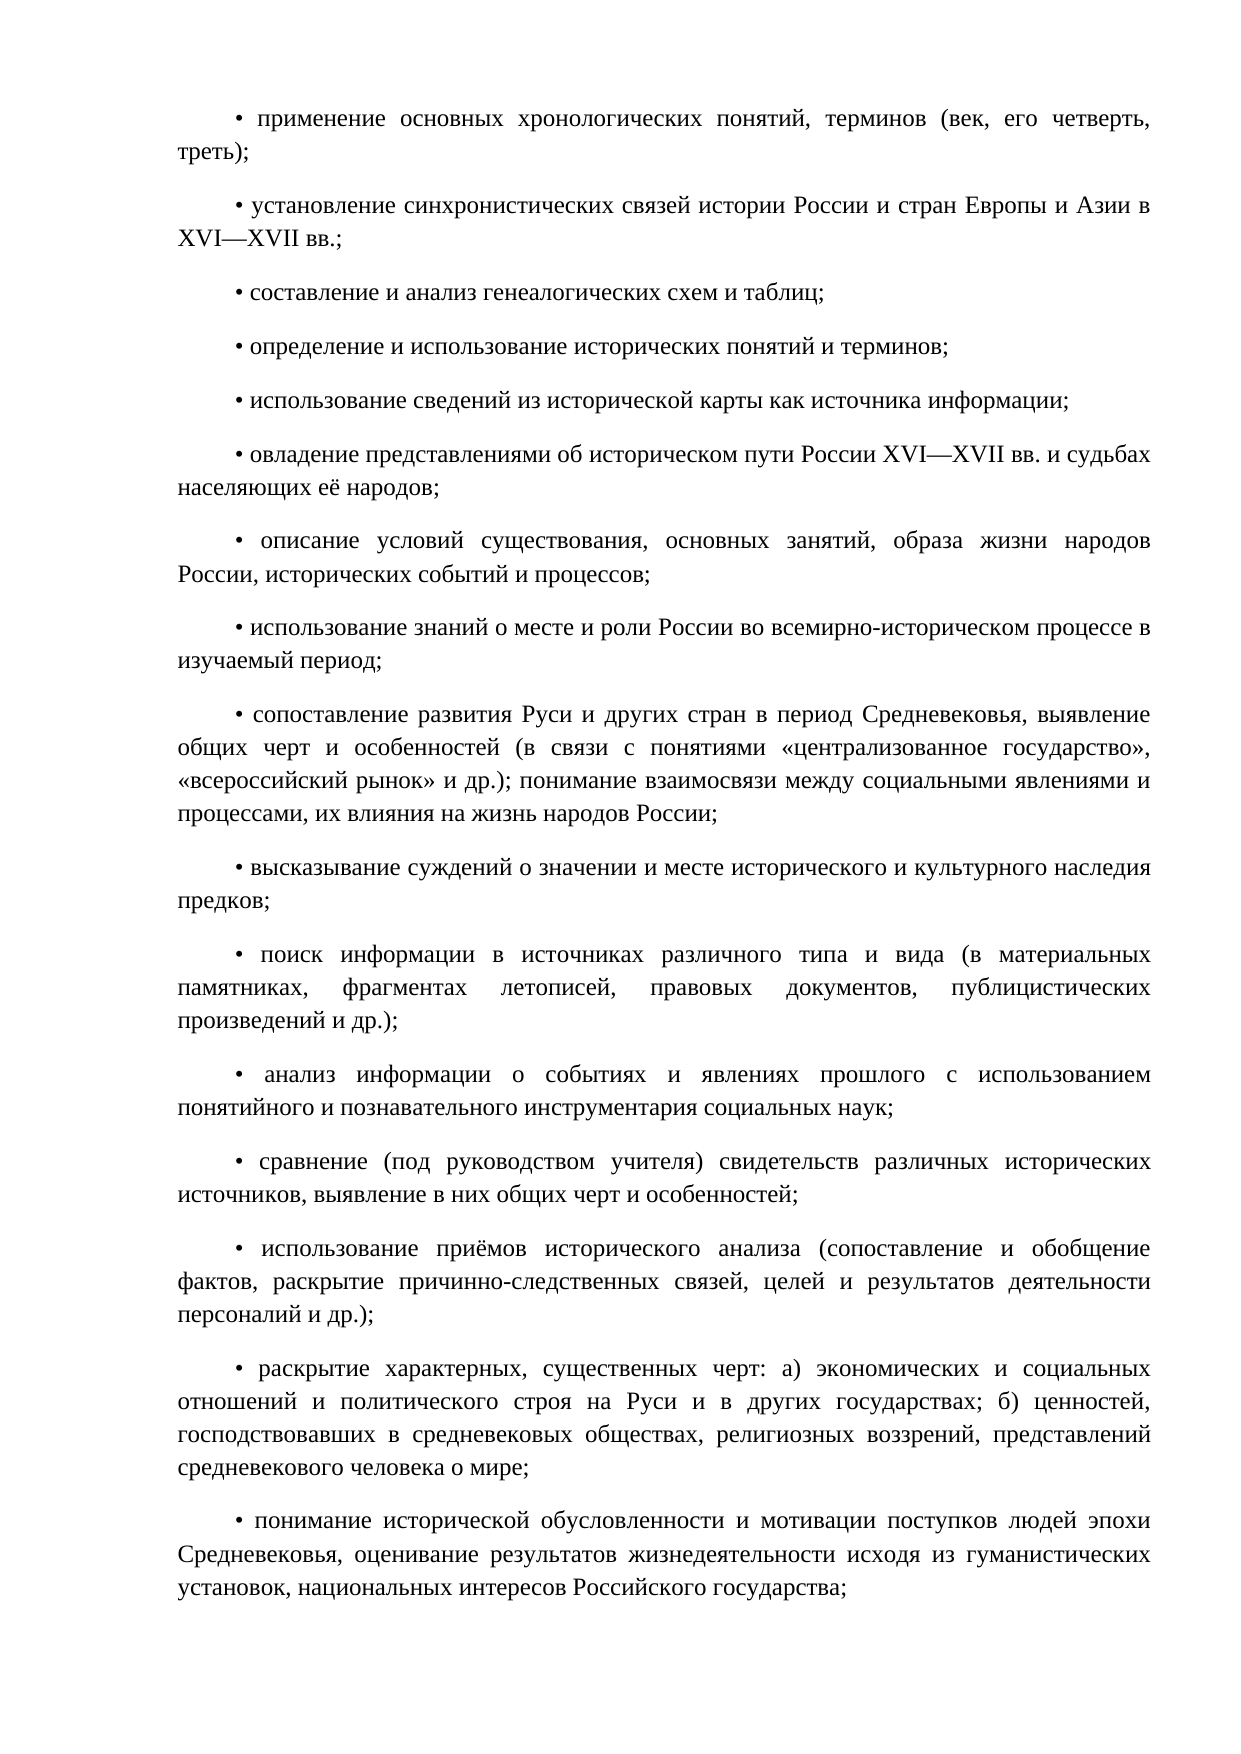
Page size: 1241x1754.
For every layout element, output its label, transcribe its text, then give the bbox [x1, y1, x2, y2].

text • овладение представлениями об историческом пути России XVI—XVII вв. и судьбах населяющих её народов; [177, 439, 1152, 501]
text • сопоставление развития Руси и других стран в период Средневековья, выявление общих черт и особенностей (в связи с понятиями «централизованное государство», «всероссийский рынок» и др.); понимание взаимосвязи между социальными явлениями и процессами, их влияния на жизнь народов России; [177, 699, 1152, 827]
text • понимание исторической обусловленности и мотивации поступков людей эпохи Средневековья, оценивание результатов жизнедеятельности исходя из гуманистических установок, национальных интересов Российского государства; [177, 1506, 1152, 1600]
text • анализ информации о событиях и явлениях прошлого с использованием понятийного и познавательного инструментария социальных наук; [177, 1059, 1152, 1121]
text • составление и анализ генеалогических схем и таблиц; [177, 277, 1152, 306]
text • сравнение (под руководством учителя) свидетельств различных исторических источников, выявление в них общих черт и особенностей; [177, 1146, 1152, 1208]
text • применение основных хронологических понятий, терминов (век, его четверть, треть); [177, 103, 1152, 165]
text • использование знаний о месте и роли России во всемирно-историческом процессе в изучаемый период; [177, 612, 1152, 674]
text • раскрытие характерных, существенных черт: а) экономических и социальных отношений и политического строя на Руси и в других государствах; б) ценностей, господствовавших в средневековых обществах, религиозных воззрений, представлений средневекового человека о мире; [177, 1353, 1152, 1481]
text • определение и использование исторических понятий и терминов; [177, 331, 1152, 360]
text • высказывание суждений о значении и месте исторического и культурного наследия предков; [177, 852, 1152, 914]
text • описание условий существования, основных занятий, образа жизни народов России, исторических событий и процессов; [177, 526, 1152, 587]
text • использование приёмов исторического анализа (сопоставление и обобщение фактов, раскрытие причинно-следственных связей, целей и результатов деятельности персоналий и др.); [177, 1233, 1152, 1328]
text • поиск информации в источниках различного типа и вида (в материальных памятниках, фрагментах летописей, правовых документов, публицистических произведений и др.); [177, 939, 1152, 1034]
text • установление синхронистических связей истории России и стран Европы и Азии в XVI—XVII вв.; [177, 190, 1152, 252]
text • использование сведений из исторической карты как источника информации; [177, 385, 1152, 414]
